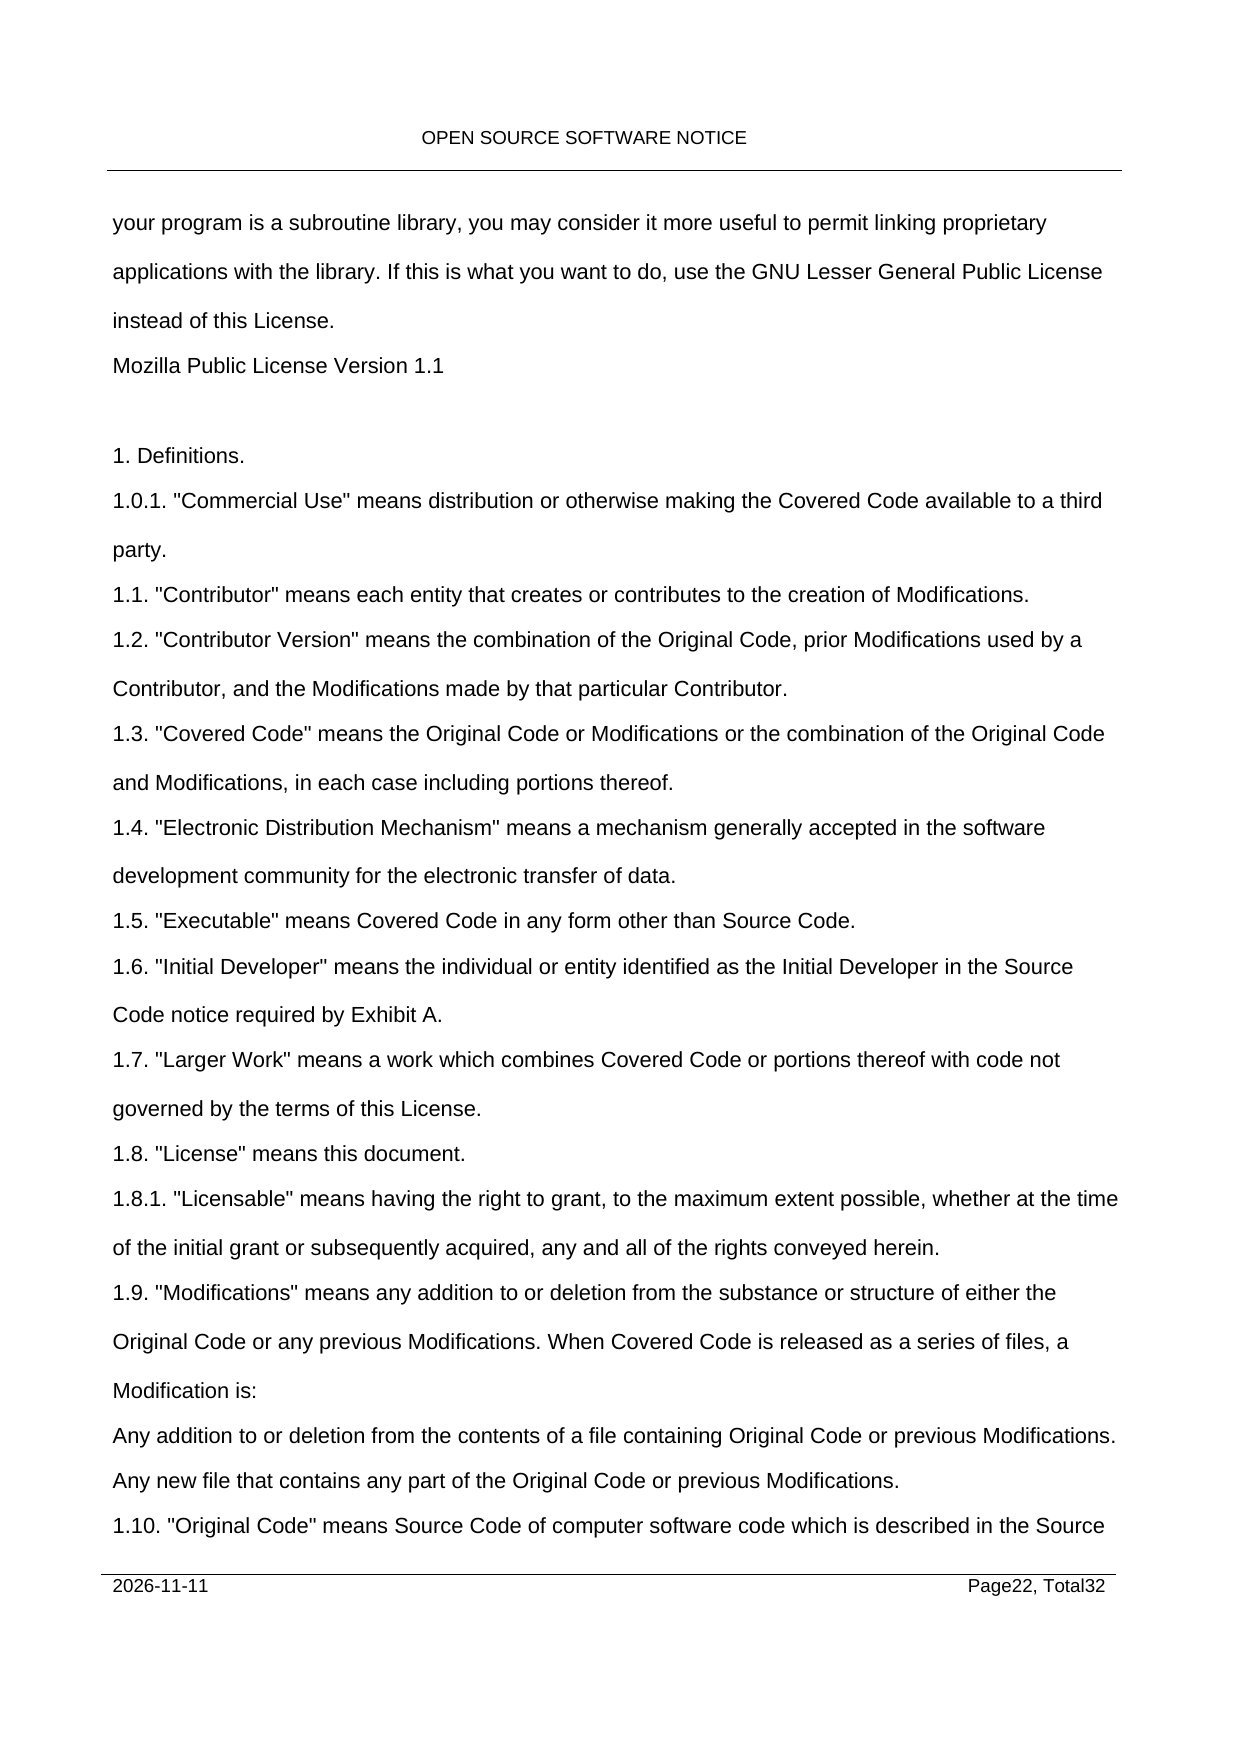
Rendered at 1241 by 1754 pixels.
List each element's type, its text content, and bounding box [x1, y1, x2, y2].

text 1.4. "Electronic Distribution Mechanism" means a mechanism generally accepted in the software development community for the electronic transfer of data. [112, 811, 1128, 892]
text 1.3. "Covered Code" means the Original Code or Modifications or the combination of the Original Code and Modifications, in each case including portions thereof. [112, 717, 1128, 798]
text 1.8.1. "Licensable" means having the right to grant, to the maximum extent possible, whether at the time of the initial grant or subsequently acquired, any and all of the rights conveyed herein. [112, 1183, 1128, 1264]
text Any addition to or deletion from the contents of a file containing Original Code or previous Modifications. [112, 1419, 1128, 1452]
text 1.6. "Initial Developer" means the individual or entity identified as the Initial Developer in the Source Code notice required by Exhibit A. [112, 950, 1128, 1031]
text 1.0.1. "Commercial Use" means distribution or otherwise making the Covered Code available to a third party. [112, 484, 1128, 566]
text 1.8. "License" means this document. [112, 1138, 1128, 1170]
text 1.2. "Contributor Version" means the combination of the Original Code, prior Modifications used by a Contributor, and the Modifications made by that particular Contributor. [112, 623, 1128, 704]
text Any new file that contains any part of the Original Code or previous Modifications. [112, 1464, 1128, 1497]
text 1.5. "Executable" means Covered Code in any form other than Source Code. [112, 905, 1128, 937]
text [112, 1509, 1128, 1542]
text 1.9. "Modifications" means any addition to or deletion from the substance or structure of either the Original Code or any previous Modifications. When Covered Code is released as a series of files, a Modification is: [112, 1277, 1128, 1407]
text 1.7. "Larger Work" means a work which combines Covered Code or portions thereof with code not governed by the terms of this License. [112, 1044, 1128, 1125]
text 1.1. "Contributor" means each entity that creates or contributes to the creation of Modifications. [112, 578, 1128, 611]
text 1. Definitions. [112, 439, 1128, 472]
text Mozilla Public License Version 1.1 [112, 349, 1128, 381]
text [112, 206, 1128, 336]
